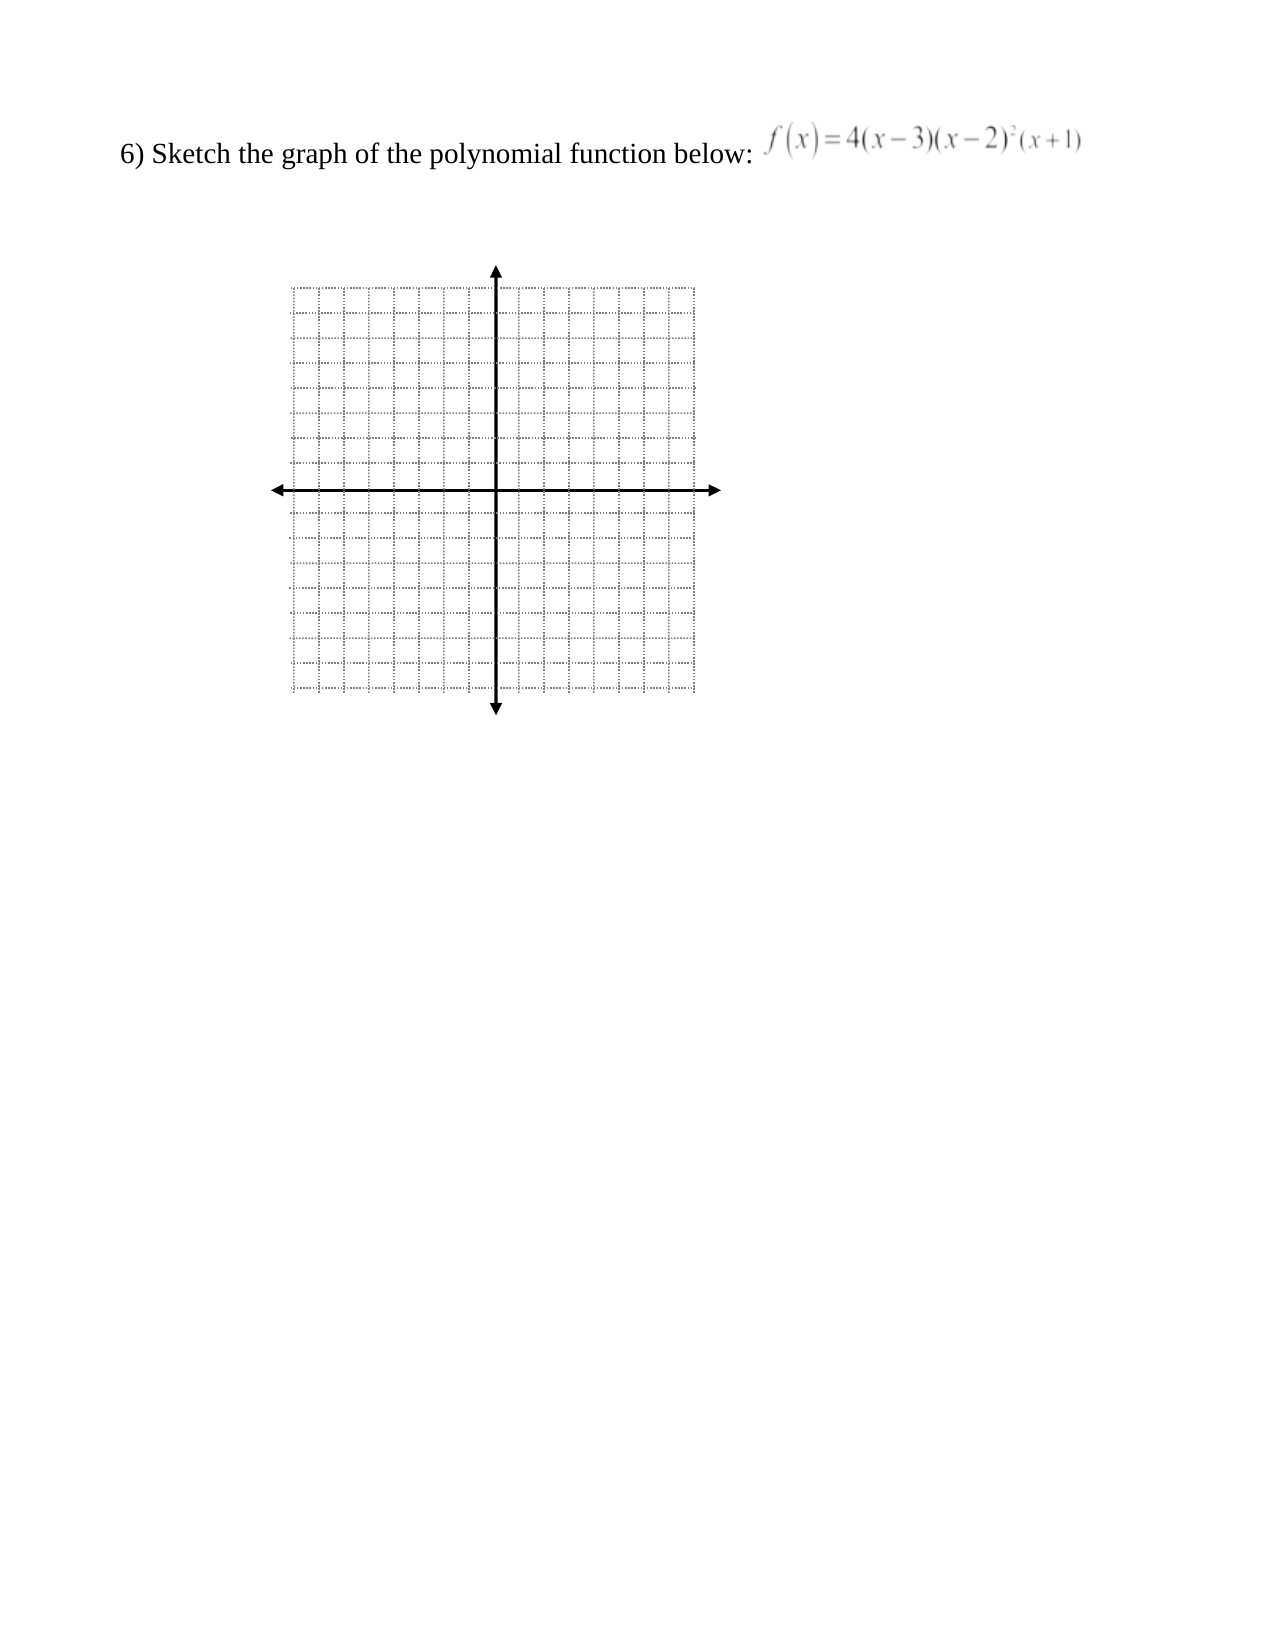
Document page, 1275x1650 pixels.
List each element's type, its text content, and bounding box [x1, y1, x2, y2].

text 6) Sketch the graph of the polynomial function below: [120, 118, 1155, 170]
